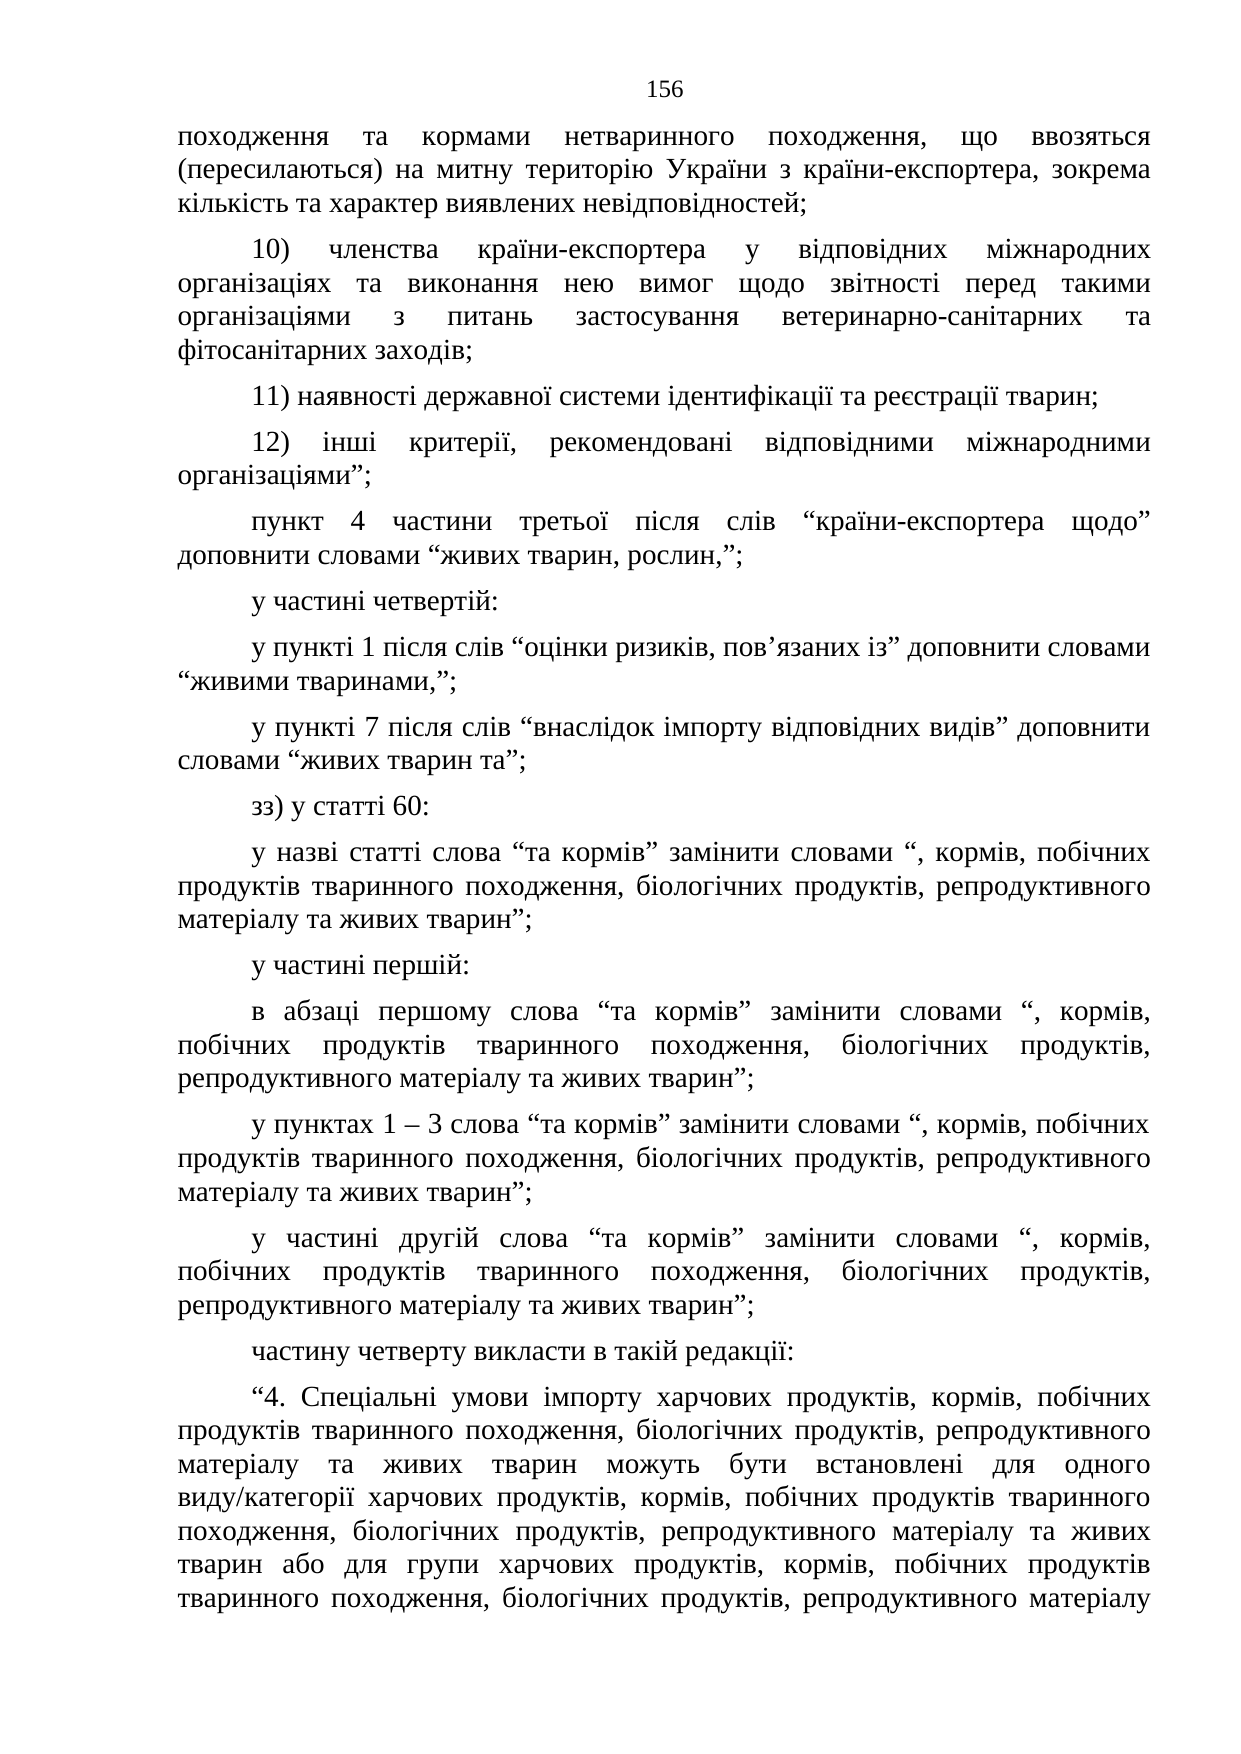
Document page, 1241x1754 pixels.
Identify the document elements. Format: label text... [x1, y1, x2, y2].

text пункт 4 частини третьої після слів “країни-експортера щодо” доповнити словами “живих тварин, рослин,”; [177, 503, 1152, 571]
text 10) членства країни-експортера у відповідних міжнародних організаціях та виконання нею вимог щодо звітності перед такими організаціями з питань застосування ветеринарно-санітарних та фітосанітарних заходів; [177, 231, 1152, 365]
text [177, 1379, 1152, 1614]
text 12) інші критерії, рекомендовані відповідними міжнародними організаціями”; [177, 424, 1152, 491]
text у пункті 1 після слів “оцінки ризиків, пов’язаних із” доповнити словами “живими тваринами,”; [177, 629, 1152, 696]
text зз) у статті 60: [177, 788, 1152, 822]
text 11) наявності державної системи ідентифікації та реєстрації тварин; [177, 378, 1152, 411]
text частину четверту викласти в такій редакції: [177, 1333, 1152, 1366]
text у частині другій слова “та кормів” замінити словами “, кормів, побічних продуктів тваринного походження, біологічних продуктів, репродуктивного матеріалу та живих тварин”; [177, 1220, 1152, 1320]
text у частині четвертій: [177, 583, 1152, 617]
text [177, 118, 1152, 219]
text у частині першій: [177, 947, 1152, 981]
text у назві статті слова “та кормів” замінити словами “, кормів, побічних продуктів тваринного походження, біологічних продуктів, репродуктивного матеріалу та живих тварин”; [177, 834, 1152, 935]
text в абзаці першому слова “та кормів” замінити словами “, кормів, побічних продуктів тваринного походження, біологічних продуктів, репродуктивного матеріалу та живих тварин”; [177, 993, 1152, 1094]
text у пунктах 1 – 3 слова “та кормів” замінити словами “, кормів, побічних продуктів тваринного походження, біологічних продуктів, репродуктивного матеріалу та живих тварин”; [177, 1107, 1152, 1207]
text у пункті 7 після слів “внаслідок імпорту відповідних видів” доповнити словами “живих тварин та”; [177, 709, 1152, 776]
